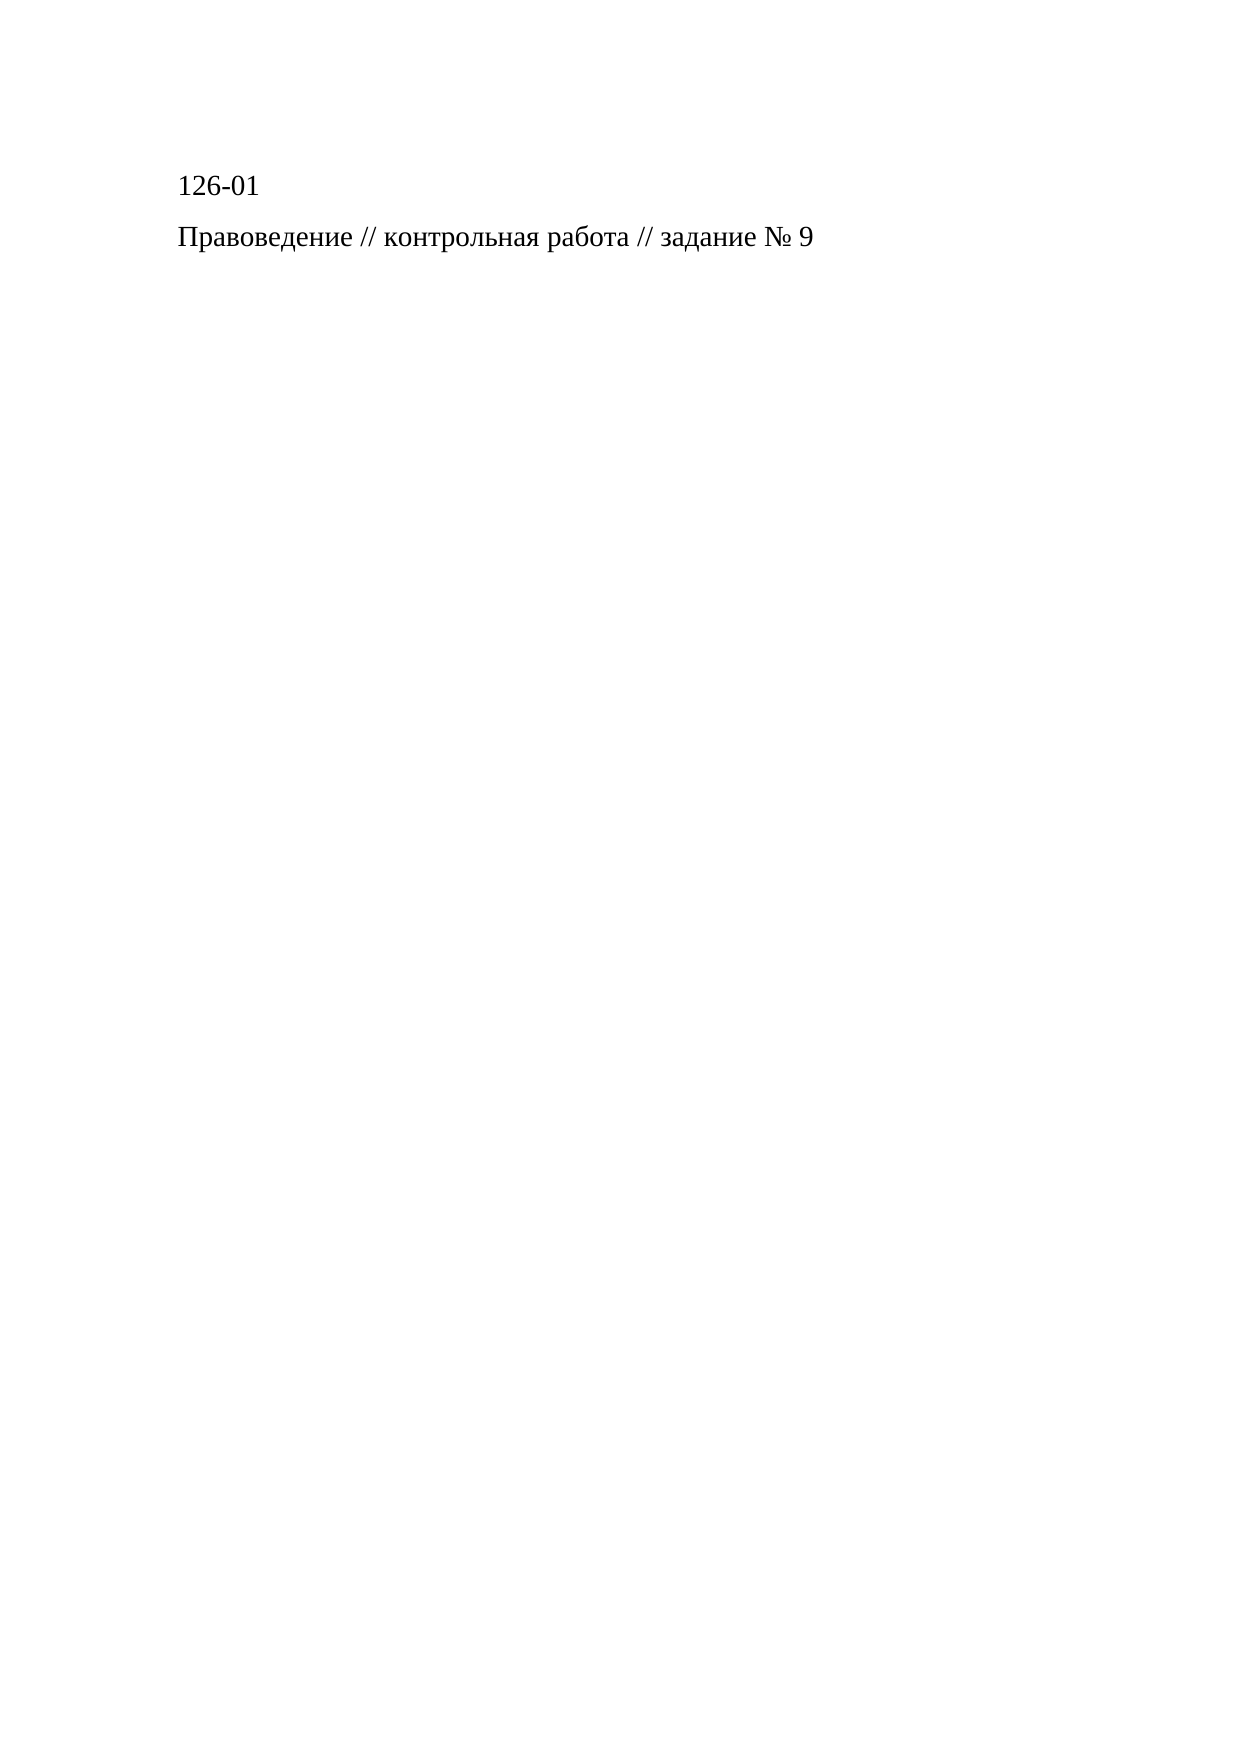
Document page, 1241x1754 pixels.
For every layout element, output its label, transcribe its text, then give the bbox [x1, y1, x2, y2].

text Правоведение // контрольная работа // задание № 9 [177, 219, 1181, 252]
text 126-01 [177, 168, 1181, 202]
